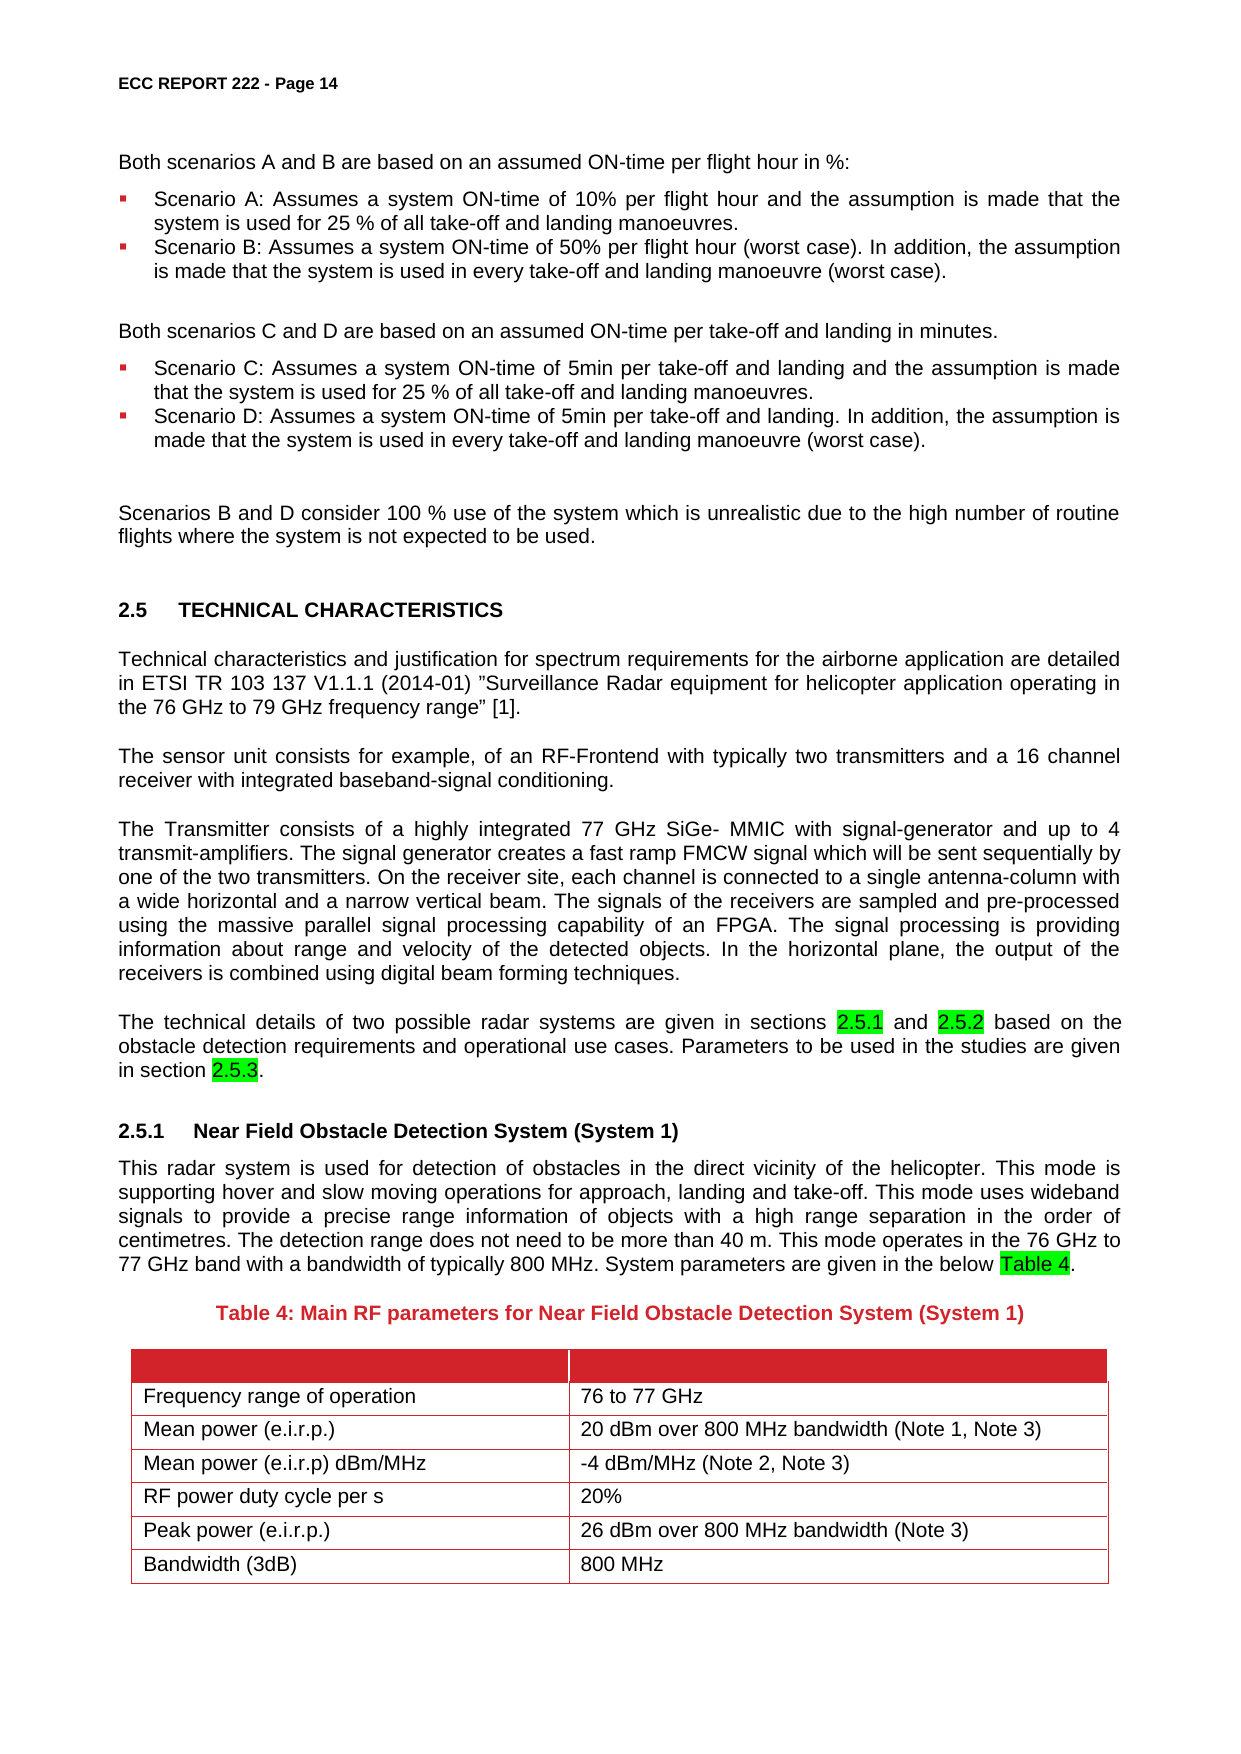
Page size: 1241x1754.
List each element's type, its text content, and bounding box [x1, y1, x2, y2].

list Scenario C: Assumes a system ON-time of 5min per take-off and landing and the assumption is made that the system is used for 25 % of all take-off and landing manoeuvres. [118, 355, 1122, 403]
table_cell Peak power (e.i.r.p.) [132, 1517, 569, 1549]
list Scenario A: Assumes a system ON-time of 10% per flight hour and the assumption is made that the system is used for 25 % of all take-off and landing manoeuvres. [118, 186, 1122, 234]
text Scenarios B and D consider 100 % use of the system which is unrealistic due to the high number of routine flights where the system is not expected to be used. [118, 500, 1122, 548]
table_cell Frequency range of operation [132, 1383, 569, 1415]
text Both scenarios A and B are based on an assumed ON-time per flight hour in %: [118, 150, 1122, 174]
subtitle Technical characteristics [118, 598, 1122, 622]
list Scenario D: Assumes a system ON-time of 5min per take-off and landing. In addition, the assumption is made that the system is used in every take-off and landing manoeuvre (worst case). [118, 403, 1122, 451]
table_header [570, 1350, 1107, 1381]
text Both scenarios C and D are based on an assumed ON-time per take-off and landing in minutes. [118, 319, 1122, 343]
table_cell Mean power (e.i.r.p) dBm/MHz [132, 1450, 569, 1482]
text Technical characteristics and justification for spectrum requirements for the airborne application are detailed in ETSI TR 103 137 V1.1.1 (2014-01) ”Surveillance Radar equipment for helicopter application operating in the 76 GHz to 79 GHz frequency range” [1]. [118, 647, 1122, 719]
text The sensor unit consists for example, of an RF-Frontend with typically two transmitters and a 16 channel receiver with integrated baseband-signal conditioning. [118, 744, 1122, 792]
table_cell -4 dBm/MHz (Note 2, Note 3) [570, 1449, 1108, 1482]
table_header [132, 1350, 568, 1381]
list Scenario B: Assumes a system ON-time of 50% per flight hour (worst case). In addition, the assumption is made that the system is used in every take-off and landing manoeuvre (worst case). [118, 234, 1122, 282]
table_cell 26 dBm over 800 MHz bandwidth (Note 3) [570, 1516, 1108, 1549]
text The technical details of two possible radar systems are given in sections 2.5.1 and 2.5.2 based on the obstacle detection requirements and operational use cases. Parameters to be used in the studies are given in section 2.5.3. [118, 1010, 1122, 1082]
text This radar system is used for detection of obstacles in the direct vicinity of the helicopter. This mode is supporting hover and slow moving operations for approach, landing and take-off. This mode uses wideband signals to provide a precise range information of objects with a high range separation in the order of centimetres. The detection range does not need to be more than 40 m. This mode operates in the 76 GHz to 77 GHz band with a bandwidth of typically 800 MHz. System parameters are given in the below Table 4. [118, 1156, 1122, 1275]
subtitle Near Field Obstacle Detection System (System 1) [118, 1119, 1122, 1143]
table_cell RF power duty cycle per s [132, 1483, 569, 1516]
table_cell 20 dBm over 800 MHz bandwidth (Note 1, Note 3) [570, 1415, 1108, 1448]
text Table 4: Main RF parameters for Near Field Obstacle Detection System (System 1) [118, 1300, 1122, 1324]
text The Transmitter consists of a highly integrated 77 GHz SiGe- MMIC with signal-generator and up to 4 transmit-amplifiers. The signal generator creates a fast ramp FMCW signal which will be sent sequentially by one of the two transmitters. On the receiver site, each channel is connected to a single antenna-column with a wide horizontal and a narrow vertical beam. The signals of the receivers are sampled and pre-processed using the massive parallel signal processing capability of an FPGA. The signal processing is providing information about range and velocity of the detected objects. In the horizontal plane, the output of the receivers is combined using digital beam forming techniques. [118, 817, 1122, 985]
table_cell Mean power (e.i.r.p.) [132, 1416, 569, 1448]
table_cell 800 MHz [570, 1549, 1108, 1583]
table_cell Bandwidth (3dB) [132, 1550, 569, 1583]
table_cell 20% [570, 1482, 1108, 1516]
table_cell 76 to 77 GHz [570, 1383, 1108, 1415]
